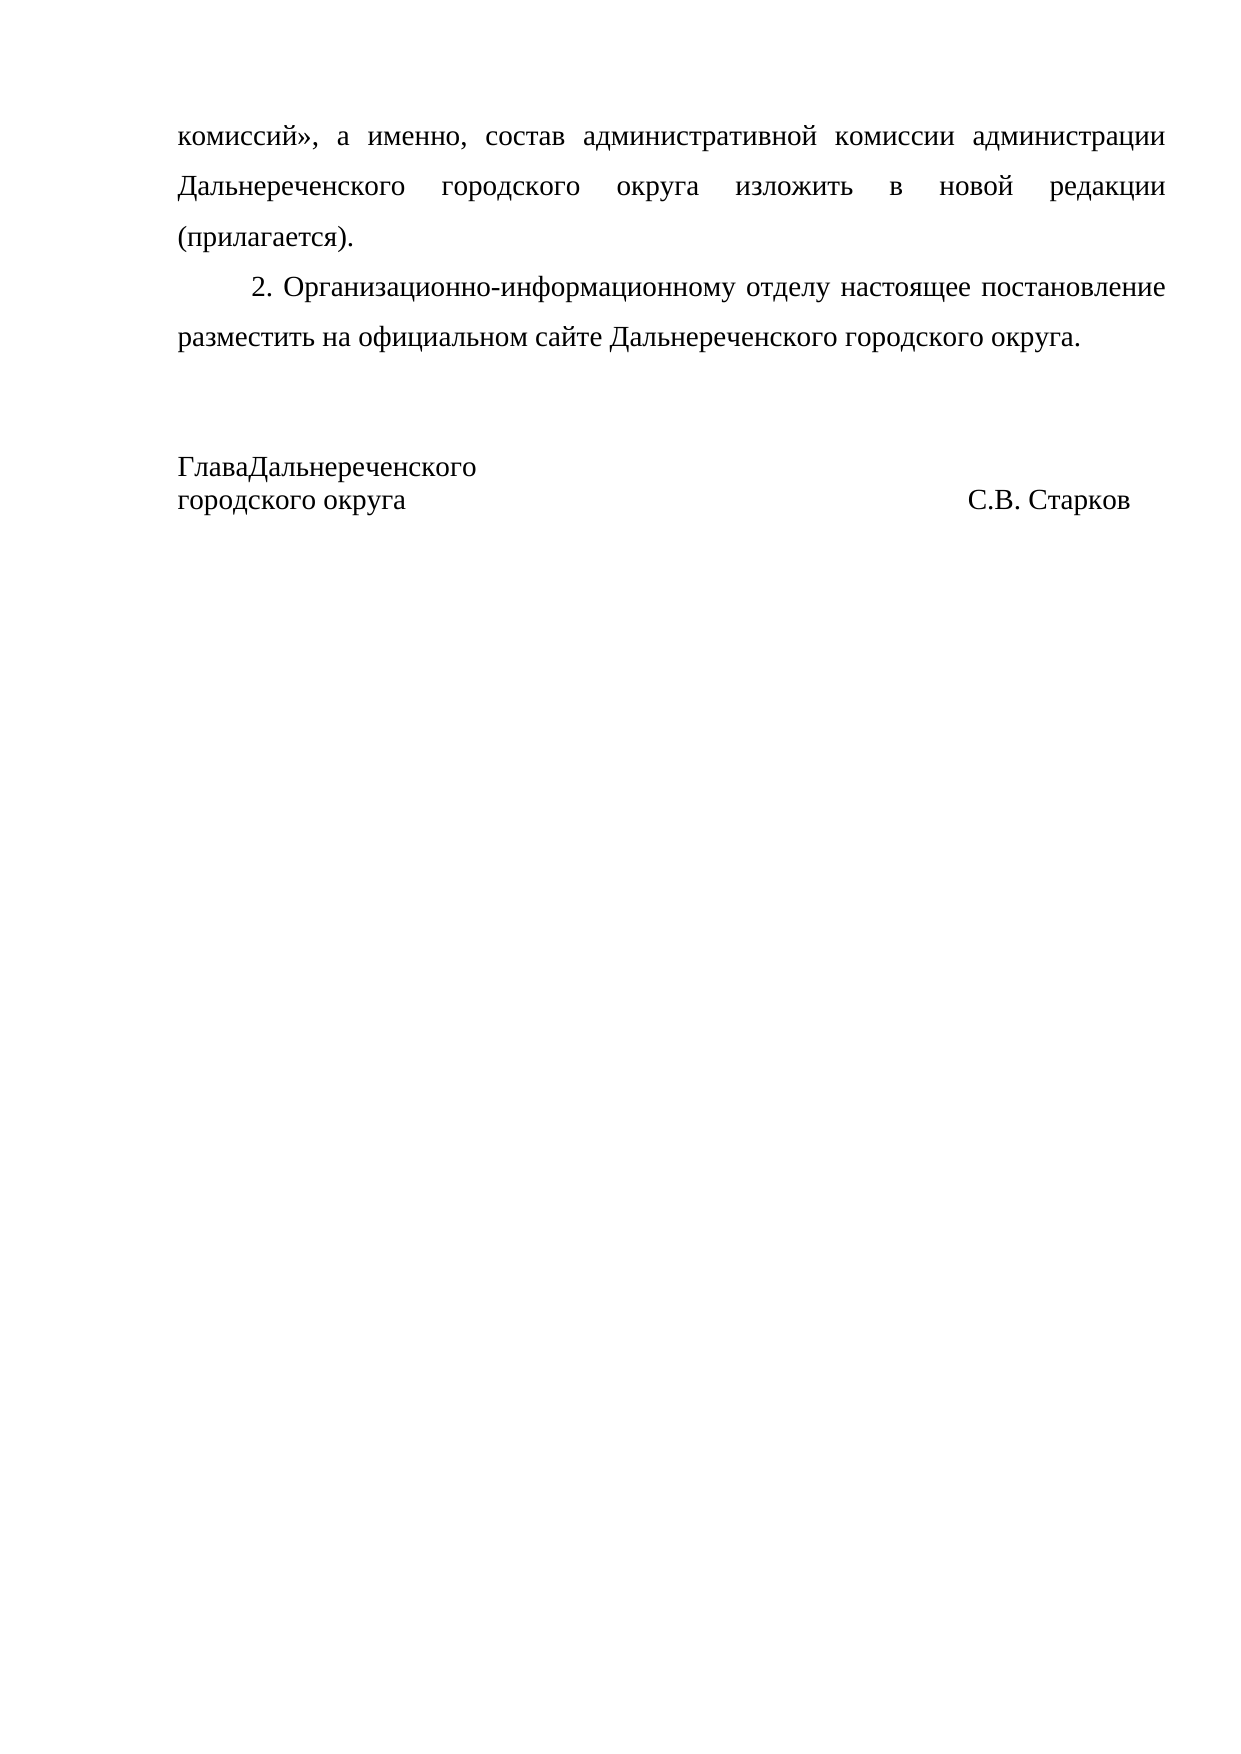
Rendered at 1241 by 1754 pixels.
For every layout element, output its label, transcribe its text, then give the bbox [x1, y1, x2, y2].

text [177, 118, 1166, 252]
text 2. Организационно-информационному отделу настоящее постановление разместить на официальном сайте Дальнереченского городского округа. [177, 269, 1166, 353]
text ГлаваДальнереченского [177, 449, 1166, 482]
text городского округа С.В. Старков [177, 482, 1166, 516]
